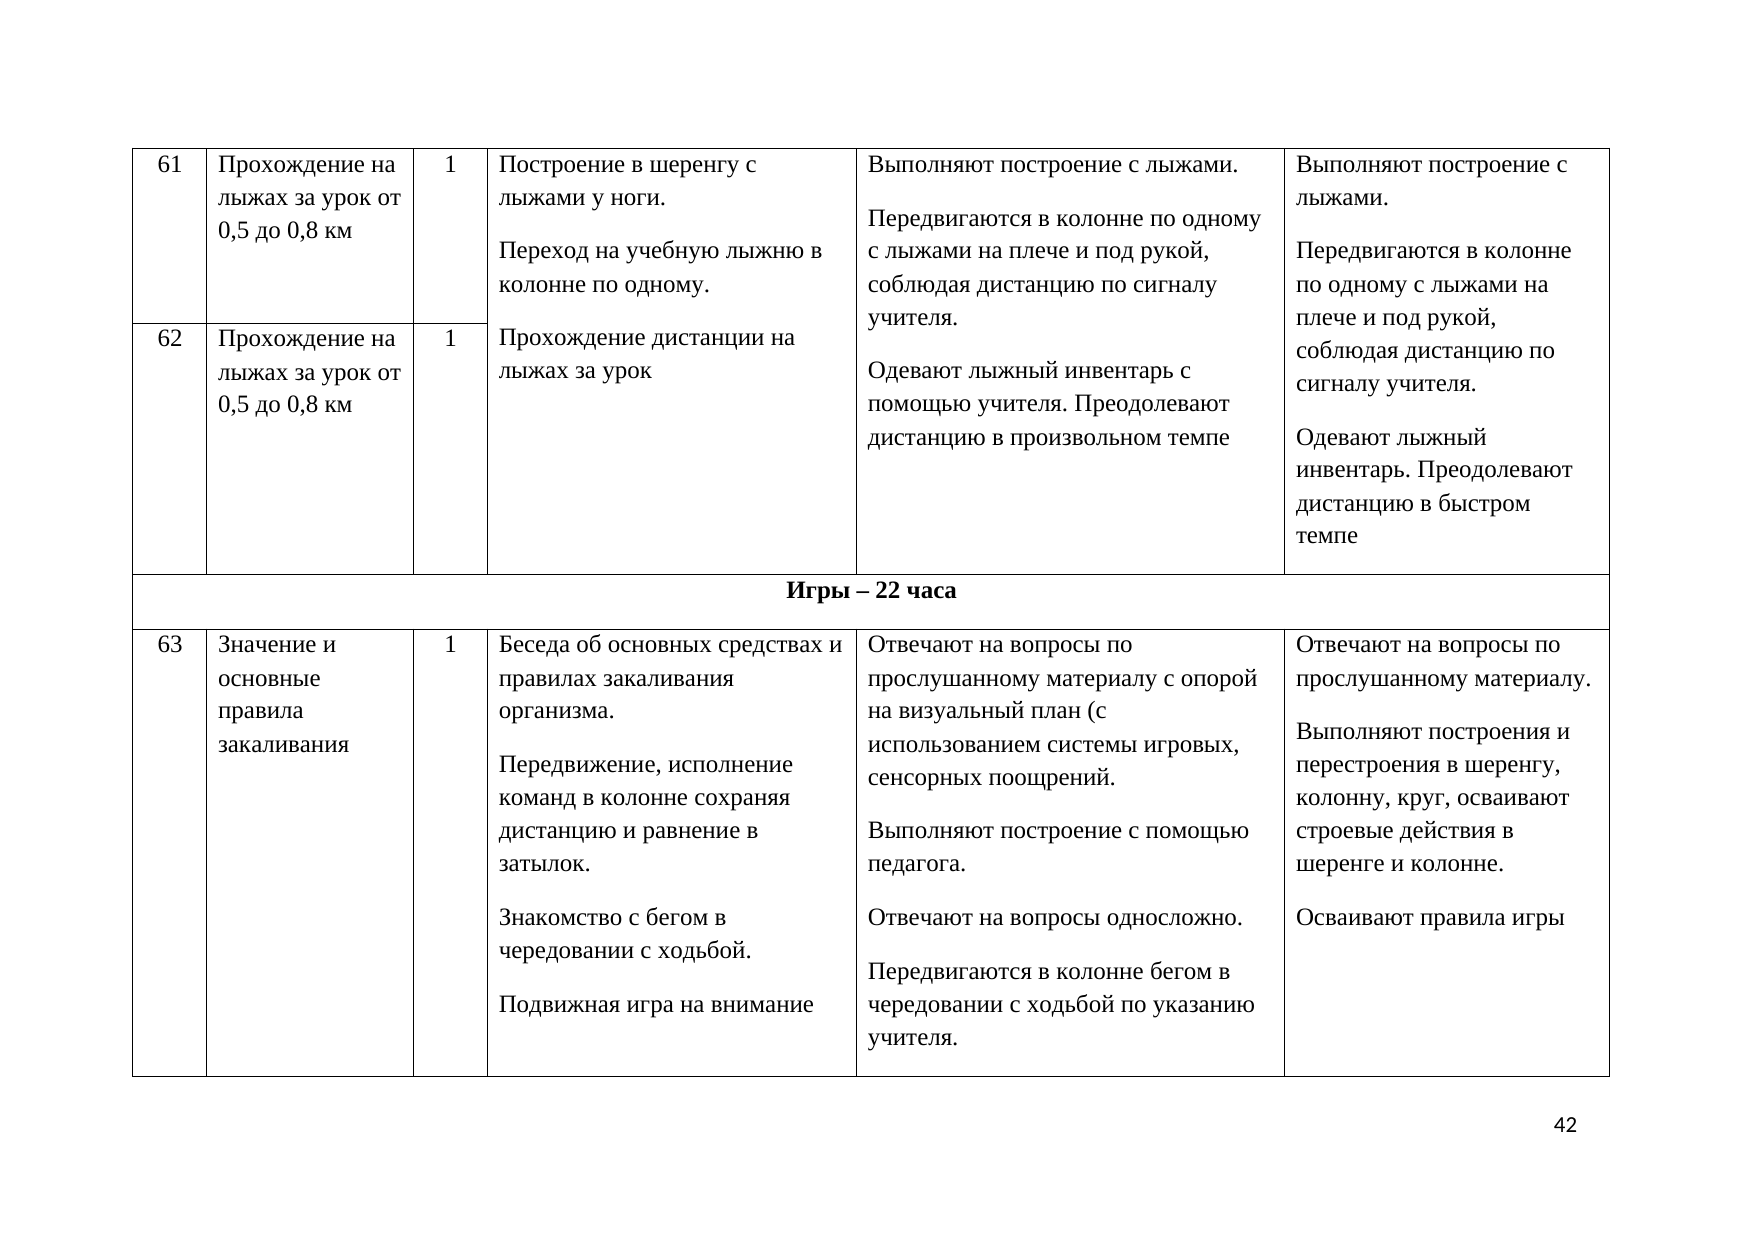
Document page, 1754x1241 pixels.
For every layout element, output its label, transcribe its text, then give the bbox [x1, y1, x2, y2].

table_cell 61 [133, 149, 206, 322]
table_cell Прохождение на лыжах за урок от 0,5 до 0,8 км [207, 324, 413, 574]
table_cell Выполняют построение с лыжами. Передвигаются в колонне по одному с лыжами на плече и под рукой, соблюдая дистанцию по сигналу учителя. Одевают лыжный инвентарь с помощью учителя. Преодолевают дистанцию в произвольном темпе [857, 149, 1284, 574]
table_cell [857, 630, 1284, 1076]
table_cell Игры – 22 часа [133, 575, 1609, 628]
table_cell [1285, 630, 1609, 1076]
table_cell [207, 630, 413, 1076]
table_cell 62 [133, 324, 206, 574]
table_cell Построение в шеренгу с лыжами у ноги. Переход на учебную лыжню в колонне по одному. Прохождение дистанции на лыжах за урок [488, 149, 856, 574]
table_cell 1 [414, 149, 487, 322]
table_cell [488, 630, 856, 1076]
table_cell Прохождение на лыжах за урок от 0,5 до 0,8 км [207, 149, 413, 322]
table_cell 63 [133, 630, 206, 1076]
table_cell 1 [414, 324, 487, 574]
table_cell 1 [414, 630, 487, 1076]
table_cell Выполняют построение с лыжами. Передвигаются в колонне по одному с лыжами на плече и под рукой, соблюдая дистанцию по сигналу учителя. Одевают лыжный инвентарь. Преодолевают дистанцию в быстром темпе [1285, 149, 1609, 574]
